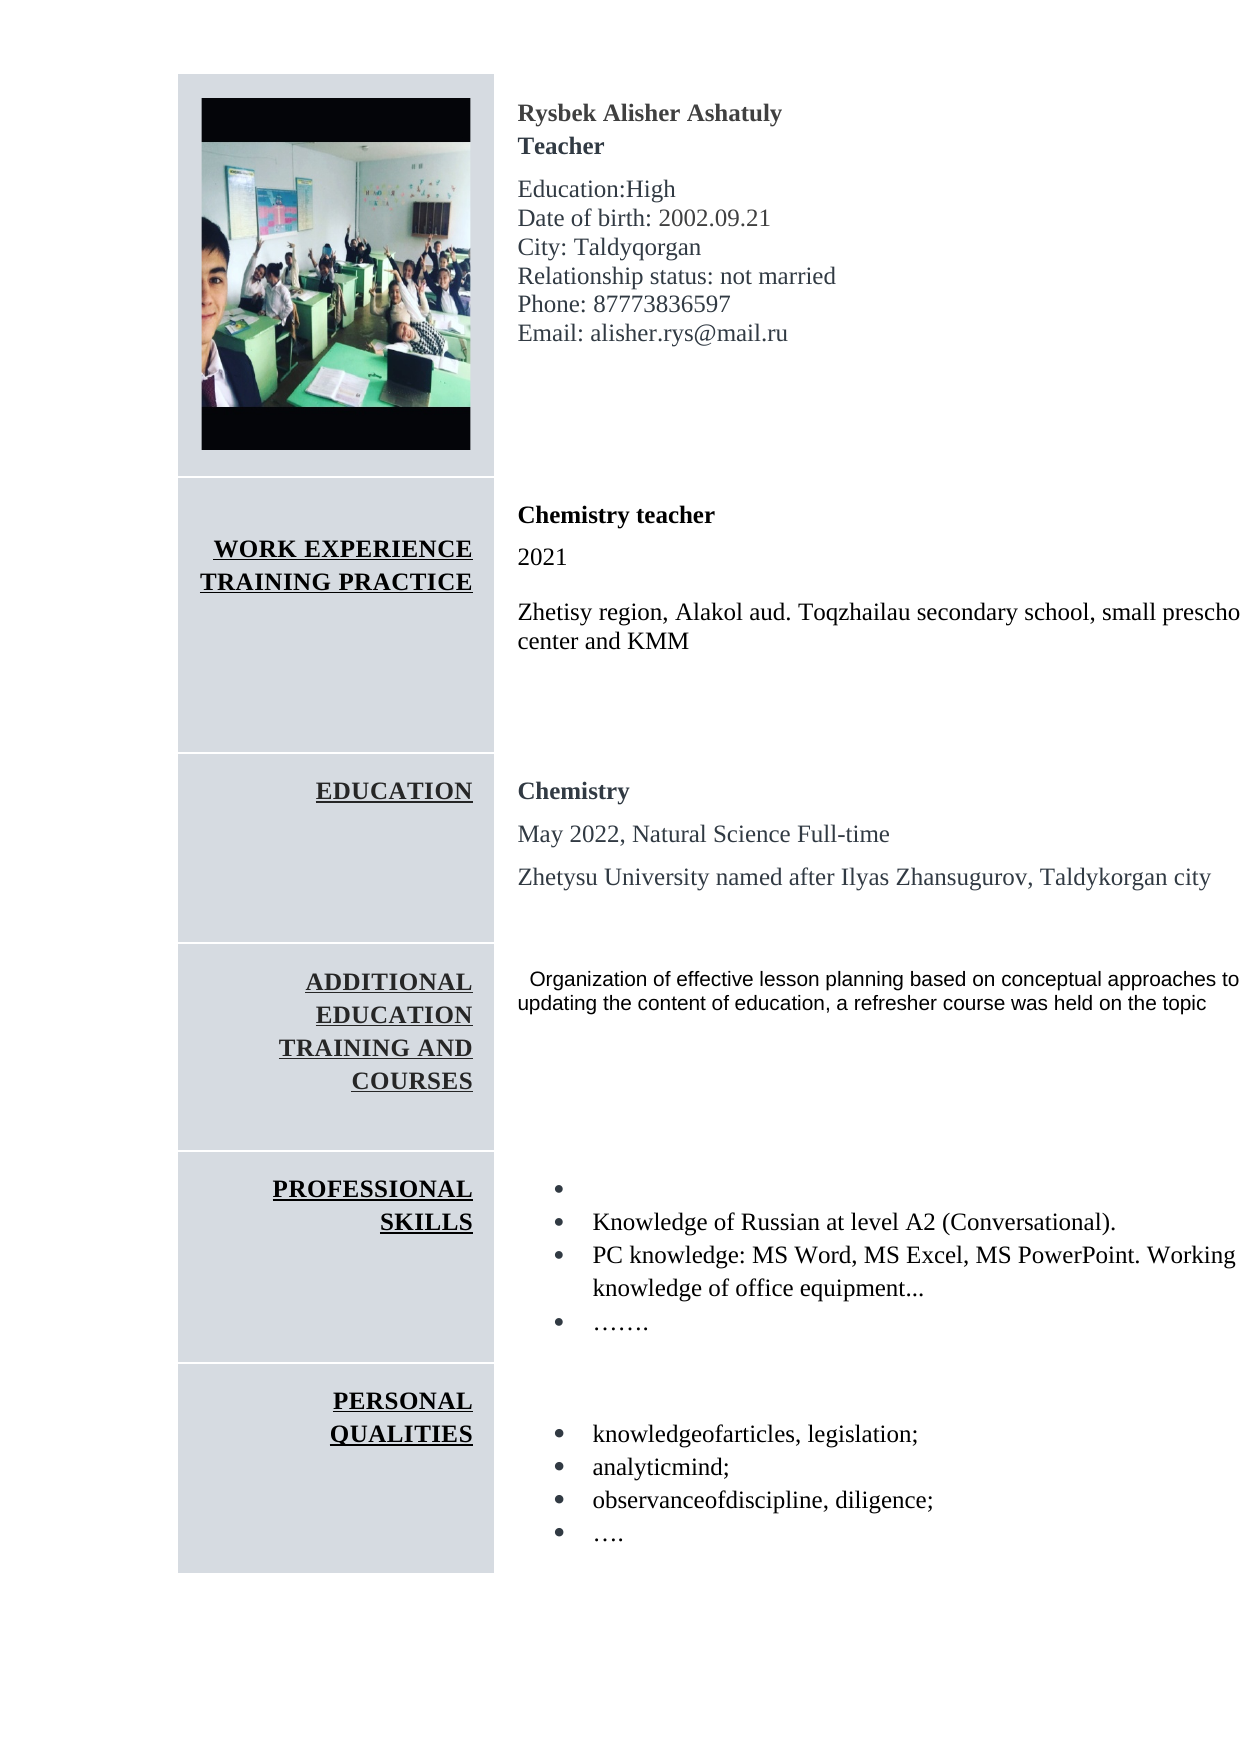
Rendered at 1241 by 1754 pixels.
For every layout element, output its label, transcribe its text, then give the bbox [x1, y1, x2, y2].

table_cell EDUCATION [178, 754, 494, 942]
picture [201, 98, 471, 450]
table_cell PROFESSIONAL SKILLS [178, 1152, 494, 1362]
table_cell Chemistry teacher 2021 Zhetisy region, Alakol aud. Toqzhailau secondary school, small preschool center and KMM [496, 478, 1239, 752]
table_cell Chemistry May 2022, Natural Science Full-time Zhetysu University named after Ilyas Zhansugurov, Taldykorgan city [496, 754, 1239, 942]
table_header Rysbek Alisher Ashatuly Teacher Education:High Date of birth: 2002.09.21 City: Taldyqorgan Relationship status: not married Phone: 87773836597 Email: alisher.rys@mail.ru [496, 76, 1239, 476]
table_cell Knowledge of Russian at level A2 (Conversational). PC knowledge: MS Word, MS Excel, MS PowerPoint. Working knowledge of office equipment... ……. [496, 1152, 1239, 1362]
table_cell PERSONAL QUALITIES [178, 1364, 494, 1573]
table_header [178, 74, 494, 476]
table_cell knowledgeofarticles, legislation; analyticmind; observanceofdiscipline, diligence; …. [496, 1364, 1239, 1573]
table_cell Organization of effective lesson planning based on conceptual approaches to updating the content of education, a refresher course was held on the topic [496, 944, 1239, 1150]
table_cell WORK EXPERIENCE TRAINING PRACTICE [178, 478, 494, 752]
table_cell ADDITIONAL EDUCATION TRAINING AND COURSES [178, 944, 494, 1150]
